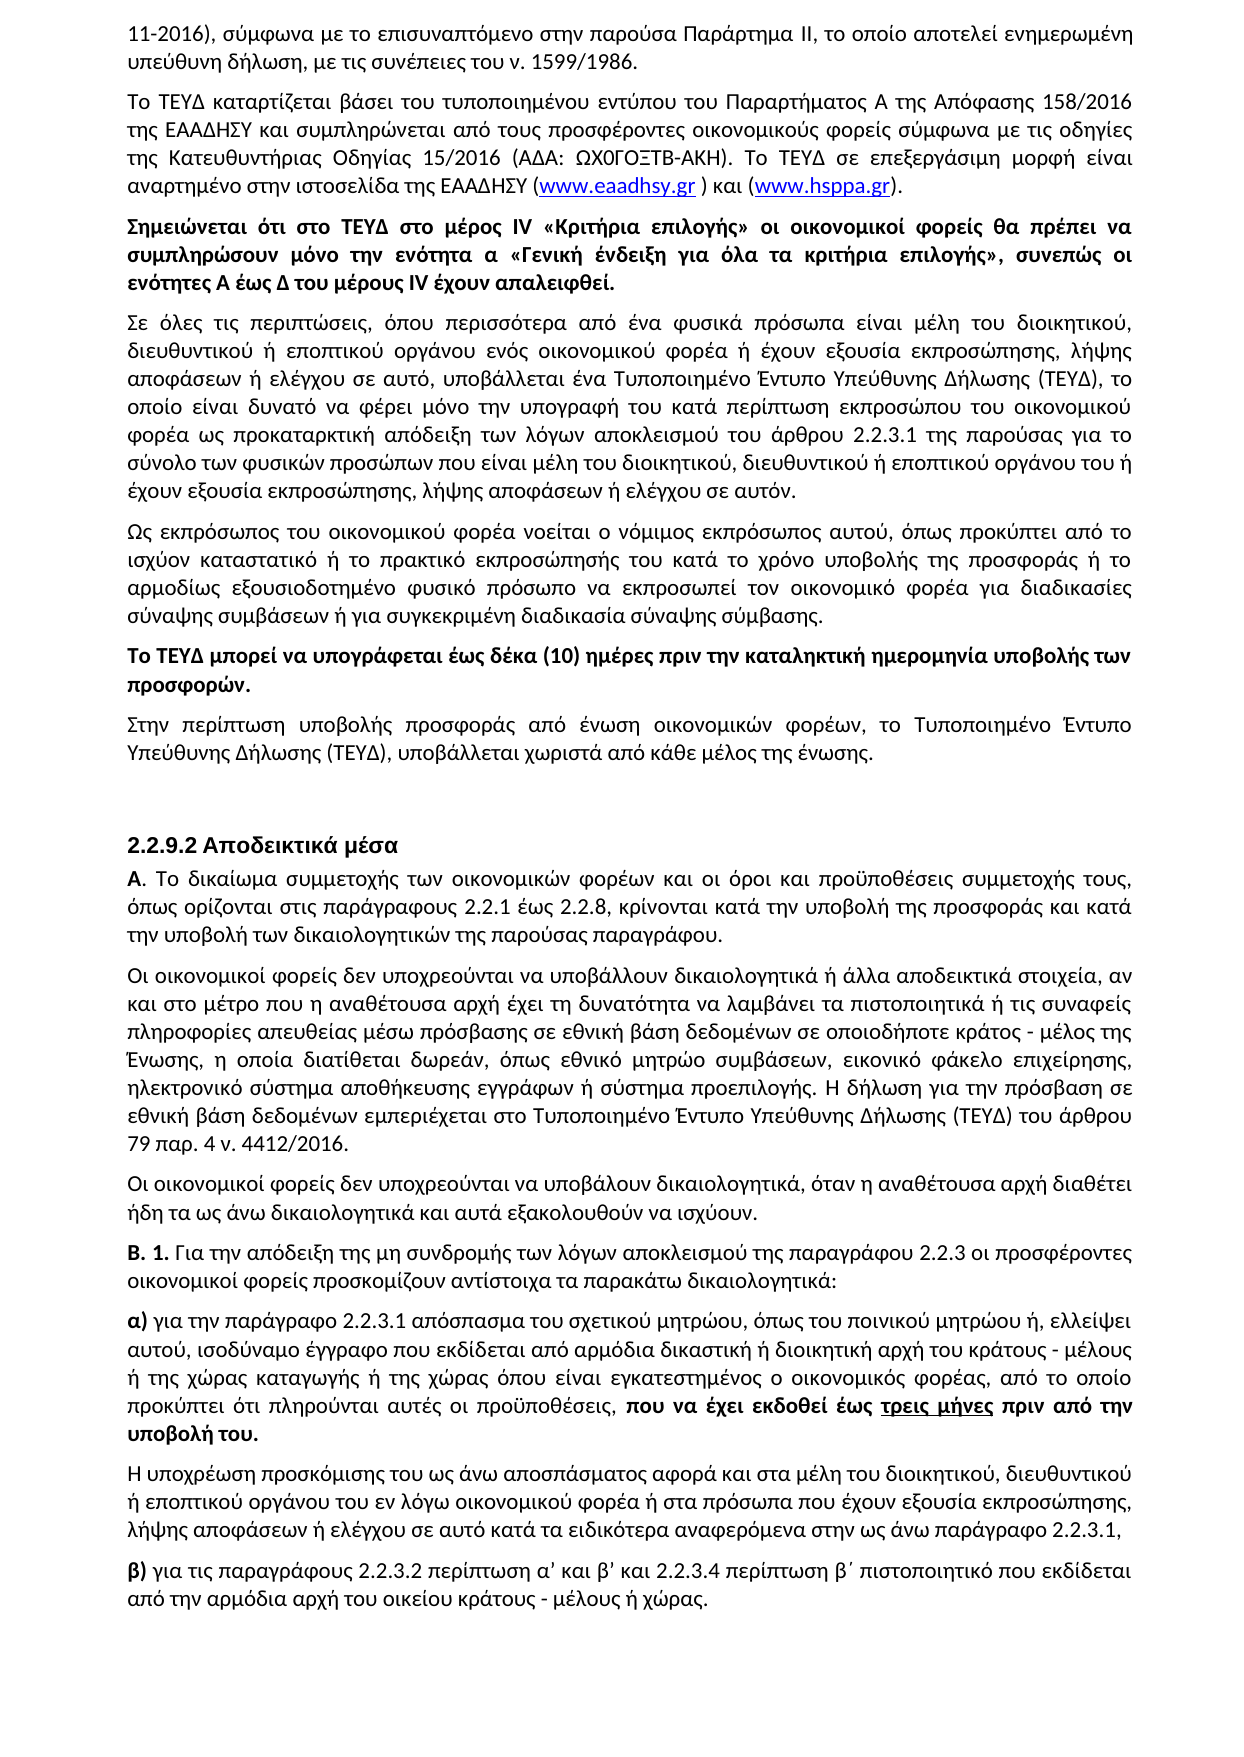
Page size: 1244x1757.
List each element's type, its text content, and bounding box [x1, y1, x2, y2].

text Οι οικονομικοί φορείς δεν υποχρεούνται να υποβάλλουν δικαιολογητικά ή άλλα αποδεικτικά στοιχεία, αν και στο μέτρο που η αναθέτουσα αρχή έχει τη δυνατότητα να λαμβάνει τα πιστοποιητικά ή τις συναφείς πληροφορίες απευθείας μέσω πρόσβασης σε εθνική βάση δεδομένων σε οποιοδήποτε κράτος - μέλος της Ένωσης, η οποία διατίθεται δωρεάν, όπως εθνικό μητρώο συμβάσεων, εικονικό φάκελο επιχείρησης, ηλεκτρονικό σύστημα αποθήκευσης εγγράφων ή σύστημα προεπιλογής. Η δήλωση για την πρόσβαση σε εθνική βάση δεδομένων εμπεριέχεται στο Τυποποιημένο Έντυπο Υπεύθυνης Δήλωσης (ΤΕΥΔ) του άρθρου 79 παρ. 4 ν. 4412/2016. [127, 961, 1133, 1157]
text Το ΤΕΥΔ καταρτίζεται βάσει του τυποποιημένου εντύπου του Παραρτήματος Α της Απόφασης 158/2016 της ΕΑΑΔΗΣΥ και συμπληρώνεται από τους προσφέροντες οικονομικούς φορείς σύμφωνα με τις οδηγίες της Κατευθυντήριας Οδηγίας 15/2016 (ΑΔΑ: ΩΧ0ΓΟΞΤΒ-ΑΚΗ). Το ΤΕΥΔ σε επεξεργάσιμη μορφή είναι αναρτημένο στην ιστοσελίδα της ΕΑΑΔΗΣΥ (www.eaadhsy.gr ) και (www.hsppa.gr). [127, 87, 1133, 199]
text Β. 1. Για την απόδειξη της μη συνδρομής των λόγων αποκλεισμού της παραγράφου 2.2.3 οι προσφέροντες οικονομικοί φορείς προσκομίζουν αντίστοιχα τα παρακάτω δικαιολογητικά: [127, 1238, 1133, 1294]
text Σημειώνεται ότι στο ΤΕΥΔ στο μέρος IV «Κριτήρια επιλογής» οι οικονομικοί φορείς θα πρέπει να συμπληρώσουν μόνο την ενότητα α «Γενική ένδειξη για όλα τα κριτήρια επιλογής», συνεπώς οι ενότητες Α έως Δ του μέρους IV έχουν απαλειφθεί. [127, 212, 1133, 296]
subtitle 2.2.9.2 Αποδεικτικά μέσα [127, 832, 1133, 858]
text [127, 19, 1133, 75]
text Α. Το δικαίωμα συμμετοχής των οικονομικών φορέων και οι όροι και προϋποθέσεις συμμετοχής τους, όπως ορίζονται στις παράγραφους 2.2.1 έως 2.2.8, κρίνονται κατά την υποβολή της προσφοράς και κατά την υποβολή των δικαιολογητικών της παρούσας παραγράφου. [127, 864, 1133, 948]
text α) για την παράγραφο 2.2.3.1 απόσπασμα του σχετικού μητρώου, όπως του ποινικού μητρώου ή, ελλείψει αυτού, ισοδύναμο έγγραφο που εκδίδεται από αρμόδια δικαστική ή διοικητική αρχή του κράτους - μέλους ή της χώρας καταγωγής ή της χώρας όπου είναι εγκατεστημένος ο οικονομικός φορέας, από το οποίο προκύπτει ότι πληρούνται αυτές οι προϋποθέσεις, που να έχει εκδοθεί έως τρεις μήνες πριν από την υποβολή του. [127, 1307, 1133, 1447]
text Σε όλες τις περιπτώσεις, όπου περισσότερα από ένα φυσικά πρόσωπα είναι μέλη του διοικητικού, διευθυντικού ή εποπτικού οργάνου ενός οικονομικού φορέα ή έχουν εξουσία εκπροσώπησης, λήψης αποφάσεων ή ελέγχου σε αυτό, υποβάλλεται ένα Τυποποιημένο Έντυπο Υπεύθυνης Δήλωσης (ΤΕΥΔ), το οποίο είναι δυνατό να φέρει μόνο την υπογραφή του κατά περίπτωση εκπροσώπου του οικονομικού φορέα ως προκαταρκτική απόδειξη των λόγων αποκλεισμού του άρθρου 2.2.3.1 της παρούσας για το σύνολο των φυσικών προσώπων που είναι μέλη του διοικητικού, διευθυντικού ή εποπτικού οργάνου του ή έχουν εξουσία εκπροσώπησης, λήψης αποφάσεων ή ελέγχου σε αυτόν. [127, 308, 1133, 504]
text Ως εκπρόσωπος του οικονομικού φορέα νοείται ο νόμιμος εκπρόσωπος αυτού, όπως προκύπτει από το ισχύον καταστατικό ή το πρακτικό εκπροσώπησής του κατά το χρόνο υποβολής της προσφοράς ή το αρμοδίως εξουσιοδοτημένο φυσικό πρόσωπο να εκπροσωπεί τον οικονομικό φορέα για διαδικασίες σύναψης συμβάσεων ή για συγκεκριμένη διαδικασία σύναψης σύμβασης. [127, 517, 1133, 629]
text Οι οικονομικοί φορείς δεν υποχρεούνται να υποβάλουν δικαιολογητικά, όταν η αναθέτουσα αρχή διαθέτει ήδη τα ως άνω δικαιολογητικά και αυτά εξακολουθούν να ισχύουν. [127, 1169, 1133, 1226]
text Στην περίπτωση υποβολής προσφοράς από ένωση οικονομικών φορέων, το Τυποποιημένο Έντυπο Υπεύθυνης Δήλωσης (ΤΕΥΔ), υποβάλλεται χωριστά από κάθε μέλος της ένωσης. [127, 710, 1133, 766]
text Η υποχρέωση προσκόμισης του ως άνω αποσπάσματος αφορά και στα μέλη του διοικητικού, διευθυντικού ή εποπτικού οργάνου του εν λόγω οικονομικού φορέα ή στα πρόσωπα που έχουν εξουσία εκπροσώπησης, λήψης αποφάσεων ή ελέγχου σε αυτό κατά τα ειδικότερα αναφερόμενα στην ως άνω παράγραφο 2.2.3.1, [127, 1459, 1133, 1543]
text Το ΤΕΥΔ μπορεί να υπογράφεται έως δέκα (10) ημέρες πριν την καταληκτική ημερομηνία υποβολής των προσφορών. [127, 642, 1133, 698]
text β) για τις παραγράφους 2.2.3.2 περίπτωση α’ και β’ και 2.2.3.4 περίπτωση β΄ πιστοποιητικό που εκδίδεται από την αρμόδια αρχή του οικείου κράτους - μέλους ή χώρας. [127, 1556, 1133, 1612]
